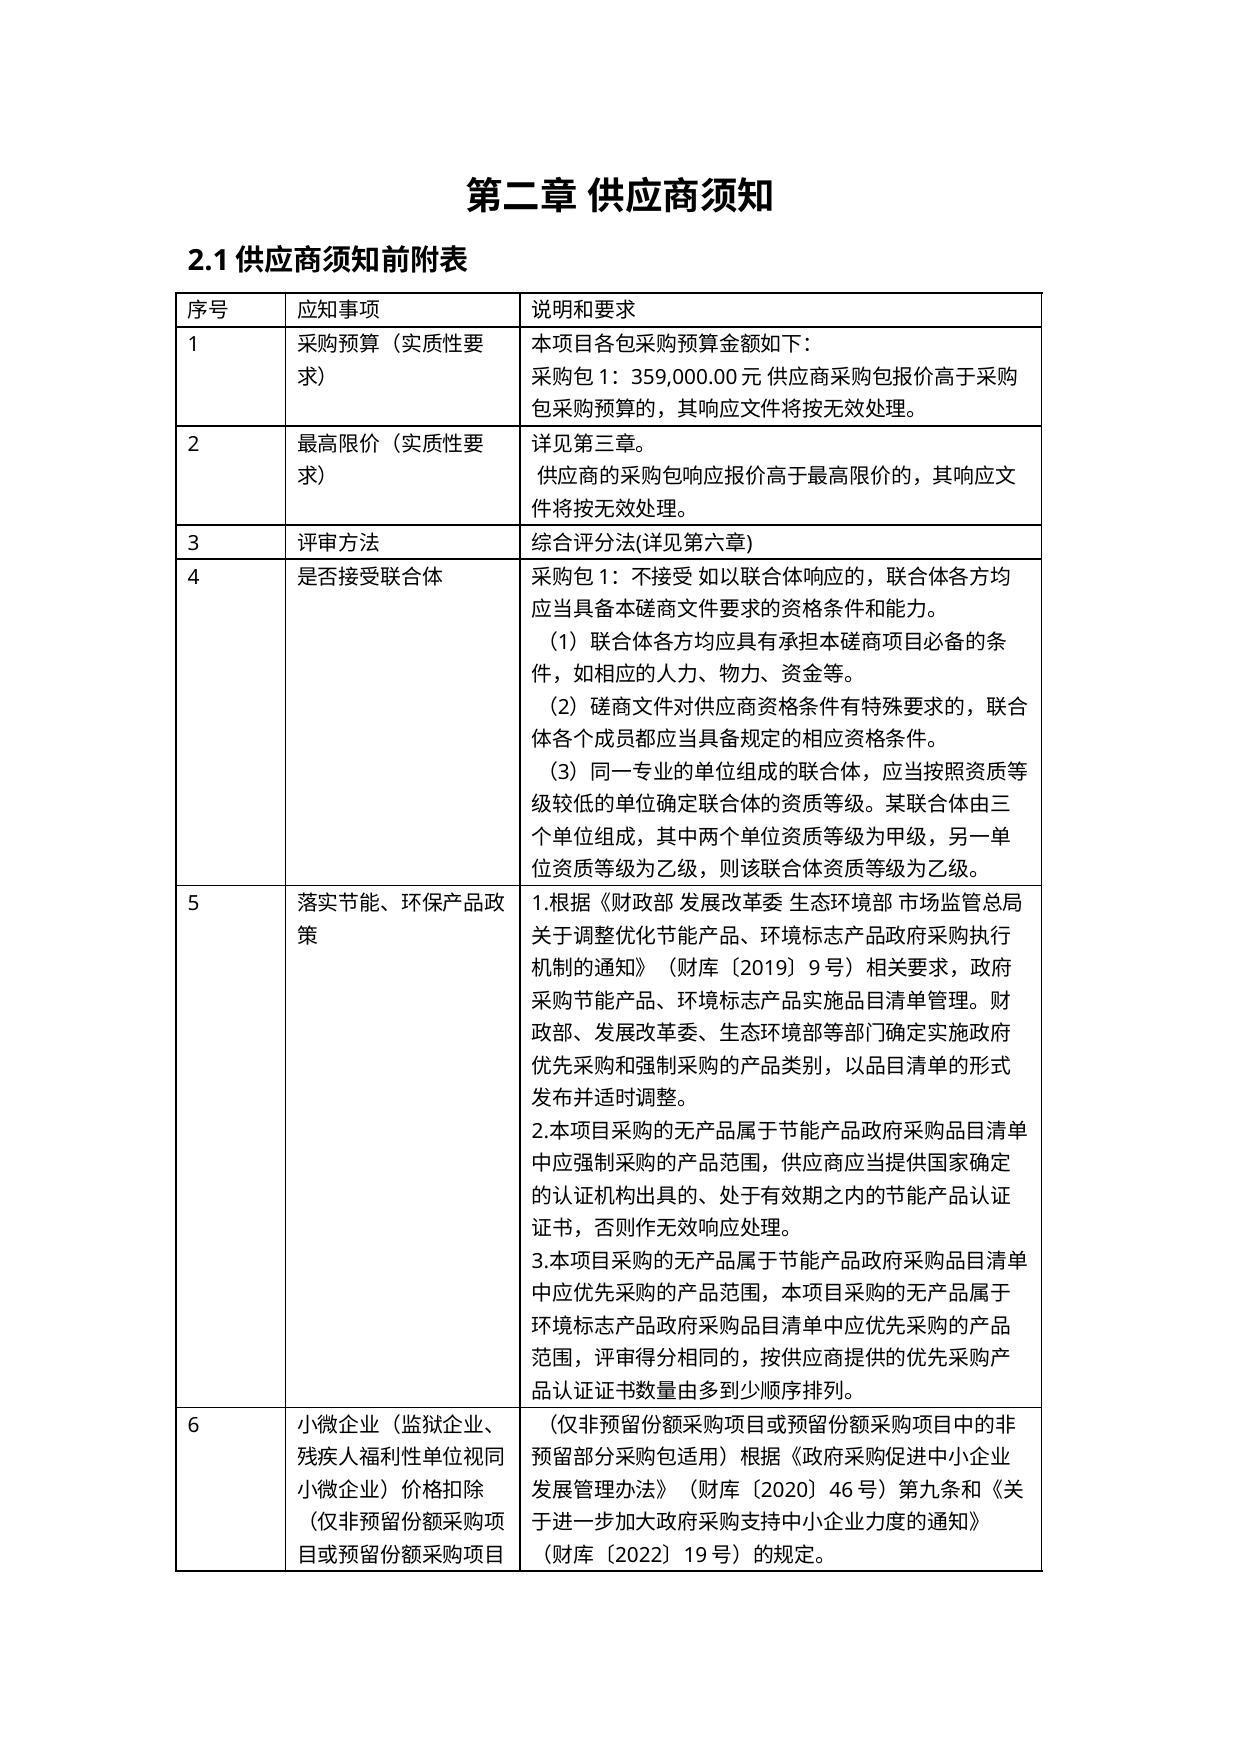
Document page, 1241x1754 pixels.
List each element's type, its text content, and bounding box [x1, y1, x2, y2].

table_cell 本项目各包采购预算金额如下： 采购包1：359,000.00元 供应商采购包报价高于采购包采购预算的，其响应文件将按无效处理。 [521, 328, 1041, 425]
table_header 应知事项 [286, 294, 519, 326]
table_cell 3 [177, 526, 285, 558]
table_cell 采购包1：不接受 如以联合体响应的，联合体各方均应当具备本磋商文件要求的资格条件和能力。 （1）联合体各方均应具有承担本磋商项目必备的条件，如相应的人力、物力、资金等。 （2）磋商文件对供应商资格条件有特殊要求的，联合体各个成员都应当具备规定的相应资格条件。 （3）同一专业的单位组成的联合体，应当按照资质等级较低的单位确定联合体的资质等级。某联合体由三个单位组成，其中两个单位资质等级为甲级，另一单位资质等级为乙级，则该联合体资质等级为乙级。 [521, 560, 1041, 885]
table_cell 评审方法 [286, 526, 519, 558]
table_cell 最高限价（实质性要求） [286, 427, 519, 524]
table_cell 详见第三章。 供应商的采购包响应报价高于最高限价的，其响应文件将按无效处理。 [521, 427, 1041, 524]
table_cell 落实节能、环保产品政策 [286, 886, 519, 1406]
text 2.1供应商须知前附表 [187, 227, 1053, 292]
table_header 说明和要求 [521, 294, 1041, 326]
table_cell 采购预算（实质性要求） [286, 328, 519, 425]
table_cell 1.根据《财政部 发展改革委 生态环境部 市场监管总局关于调整优化节能产品、环境标志产品政府采购执行机制的通知》（财库〔2019〕9号）相关要求，政府采购节能产品、环境标志产品实施品目清单管理。财政部、发展改革委、生态环境部等部门确定实施政府优先采购和强制采购的产品类别，以品目清单的形式发布并适时调整。 2.本项目采购的无产品属于节能产品政府采购品目清单中应强制采购的产品范围，供应商应当提供国家确定的认证机构出具的、处于有效期之内的节能产品认证证书，否则作无效响应处理。 3.本项目采购的无产品属于节能产品政府采购品目清单中应优先采购的产品范围，本项目采购的无产品属于环境标志产品政府采购品目清单中应优先采购的产品范围，评审得分相同的，按供应商提供的优先采购产品认证证书数量由多到少顺序排列。 [521, 886, 1041, 1406]
table_cell 综合评分法(详见第六章) [521, 526, 1041, 558]
table_cell 6 [177, 1408, 285, 1570]
table_cell 5 [177, 886, 285, 1406]
table_cell 是否接受联合体 [286, 560, 519, 885]
table_cell 2 [177, 427, 285, 524]
text 第二章 供应商须知 [187, 162, 1053, 227]
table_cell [521, 1408, 1041, 1570]
table_cell 4 [177, 560, 285, 885]
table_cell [286, 1408, 519, 1570]
table_cell 1 [177, 328, 285, 425]
table_header 序号 [177, 294, 285, 326]
